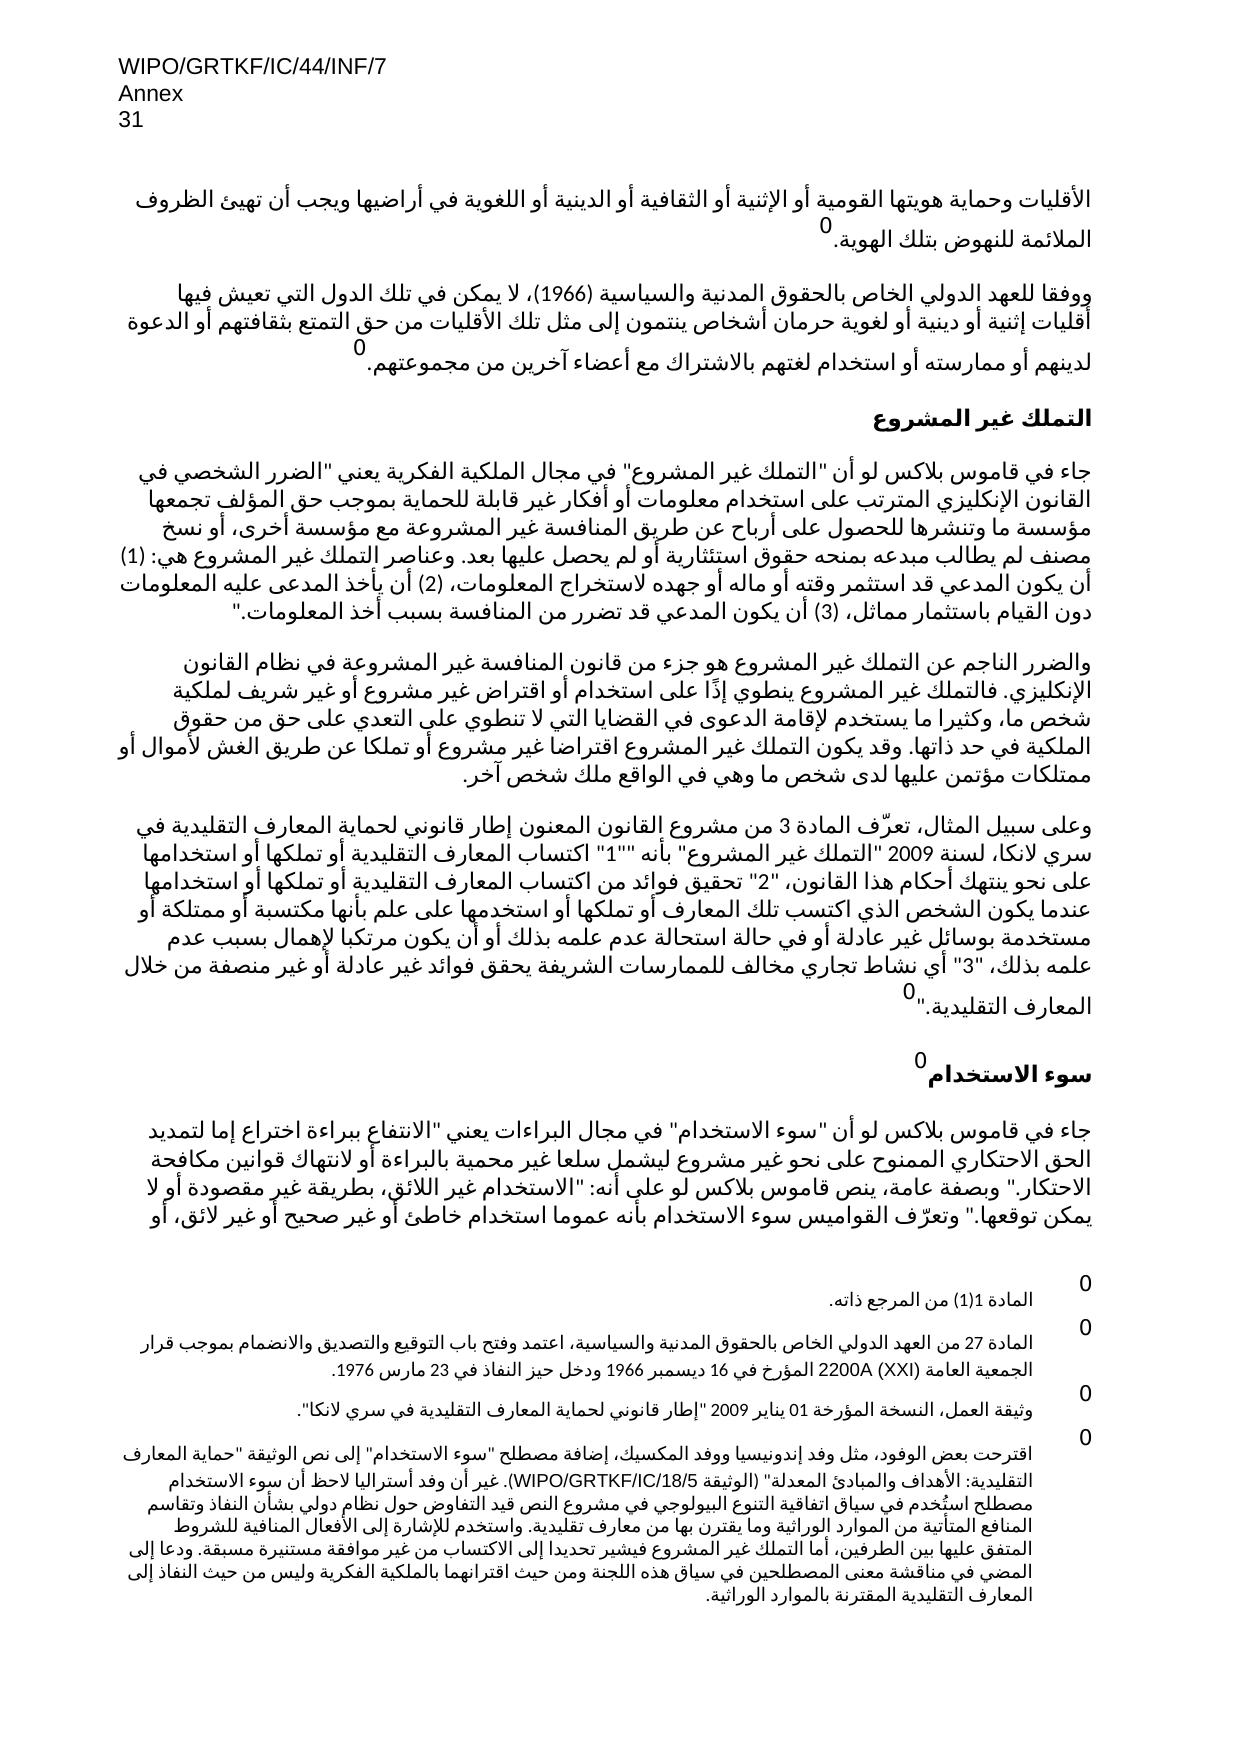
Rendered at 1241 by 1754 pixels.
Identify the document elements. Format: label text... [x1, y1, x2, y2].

text ووفقا للعهد الدولي الخاص بالحقوق المدنية والسياسية (1966)، لا يمكن في تلك الدول التي تعيش فيها أقليات إثنية أو دينية أو لغوية حرمان أشخاص ينتمون إلى مثل تلك الأقليات من حق التمتع بثقافتهم أو الدعوة لدينهم أو ممارسته أو استخدام لغتهم بالاشتراك مع أعضاء آخرين من مجموعتهم. [118, 279, 1092, 379]
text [118, 1117, 1092, 1229]
text جاء في قاموس بلاكس لو أن "التملك غير المشروع" في مجال الملكية الفكرية يعني "الضرر الشخصي في القانون الإنكليزي المترتب على استخدام معلومات أو أفكار غير قابلة للحماية بموجب حق المؤلف تجمعها مؤسسة ما وتنشرها للحصول على أرباح عن طريق المنافسة غير المشروعة مع مؤسسة أخرى، أو نسخ مصنف لم يطالب مبدعه بمنحه حقوق استئثارية أو لم يحصل عليها بعد. وعناصر التملك غير المشروع هي: (1) أن يكون المدعي قد استثمر وقته أو ماله أو جهده لاستخراج المعلومات، (2) أن يأخذ المدعى عليه المعلومات دون القيام باستثمار مماثل، (3) أن يكون المدعي قد تضرر من المنافسة بسبب أخذ المعلومات." [118, 457, 1092, 625]
text والضرر الناجم عن التملك غير المشروع هو جزء من قانون المنافسة غير المشروعة في نظام القانون الإنكليزي. فالتملك غير المشروع ينطوي إذًا على استخدام أو اقتراض غير مشروع أو غير شريف لملكية شخص ما، وكثيرا ما يستخدم لإقامة الدعوى في القضايا التي لا تنطوي على التعدي على حق من حقوق الملكية في حد ذاتها. وقد يكون التملك غير المشروع اقتراضا غير مشروع أو تملكا عن طريق الغش لأموال أو ممتلكات مؤتمن عليها لدى شخص ما وهي في الواقع ملك شخص آخر. [118, 648, 1092, 788]
text ووفقا للإعلان المتعلق بحقوق الأشخاص المنتمين إلى أقليات قومية أو إثنية وأقليات دينية ولغوية لعام 1992، يحق للأقليات التمتع بثقافتها دون تدخل أو أي شكل من أشكال التمييز. ويجب على الدول حماية وجود الأقليات وحماية هويتها القومية أو الإثنية أو الثقافية أو الدينية أو اللغوية في أراضيها ويجب أن تهيئ الظروف الملائمة للنهوض بتلك الهوية. [118, 185, 1092, 257]
text وعلى سبيل المثال، تعرّف المادة 3 من مشروع القانون المعنون إطار قانوني لحماية المعارف التقليدية في سري لانكا، لسنة 2009 "التملك غير المشروع" بأنه ""1" اكتساب المعارف التقليدية أو تملكها أو استخدامها على نحو ينتهك أحكام هذا القانون، "2" تحقيق فوائد من اكتساب المعارف التقليدية أو تملكها أو استخدامها عندما يكون الشخص الذي اكتسب تلك المعارف أو تملكها أو استخدمها على علم بأنها مكتسبة أو ممتلكة أو مستخدمة بوسائل غير عادلة أو في حالة استحالة عدم علمه بذلك أو أن يكون مرتكبا لإهمال بسبب عدم علمه بذلك، "3" أي نشاط تجاري مخالف للممارسات الشريفة يحقق فوائد غير عادلة أو غير منصفة من خلال المعارف التقليدية." [118, 811, 1092, 1023]
subtitle سوء الاستخدام [118, 1048, 1092, 1092]
subtitle التملك غير المشروع [118, 404, 1092, 432]
